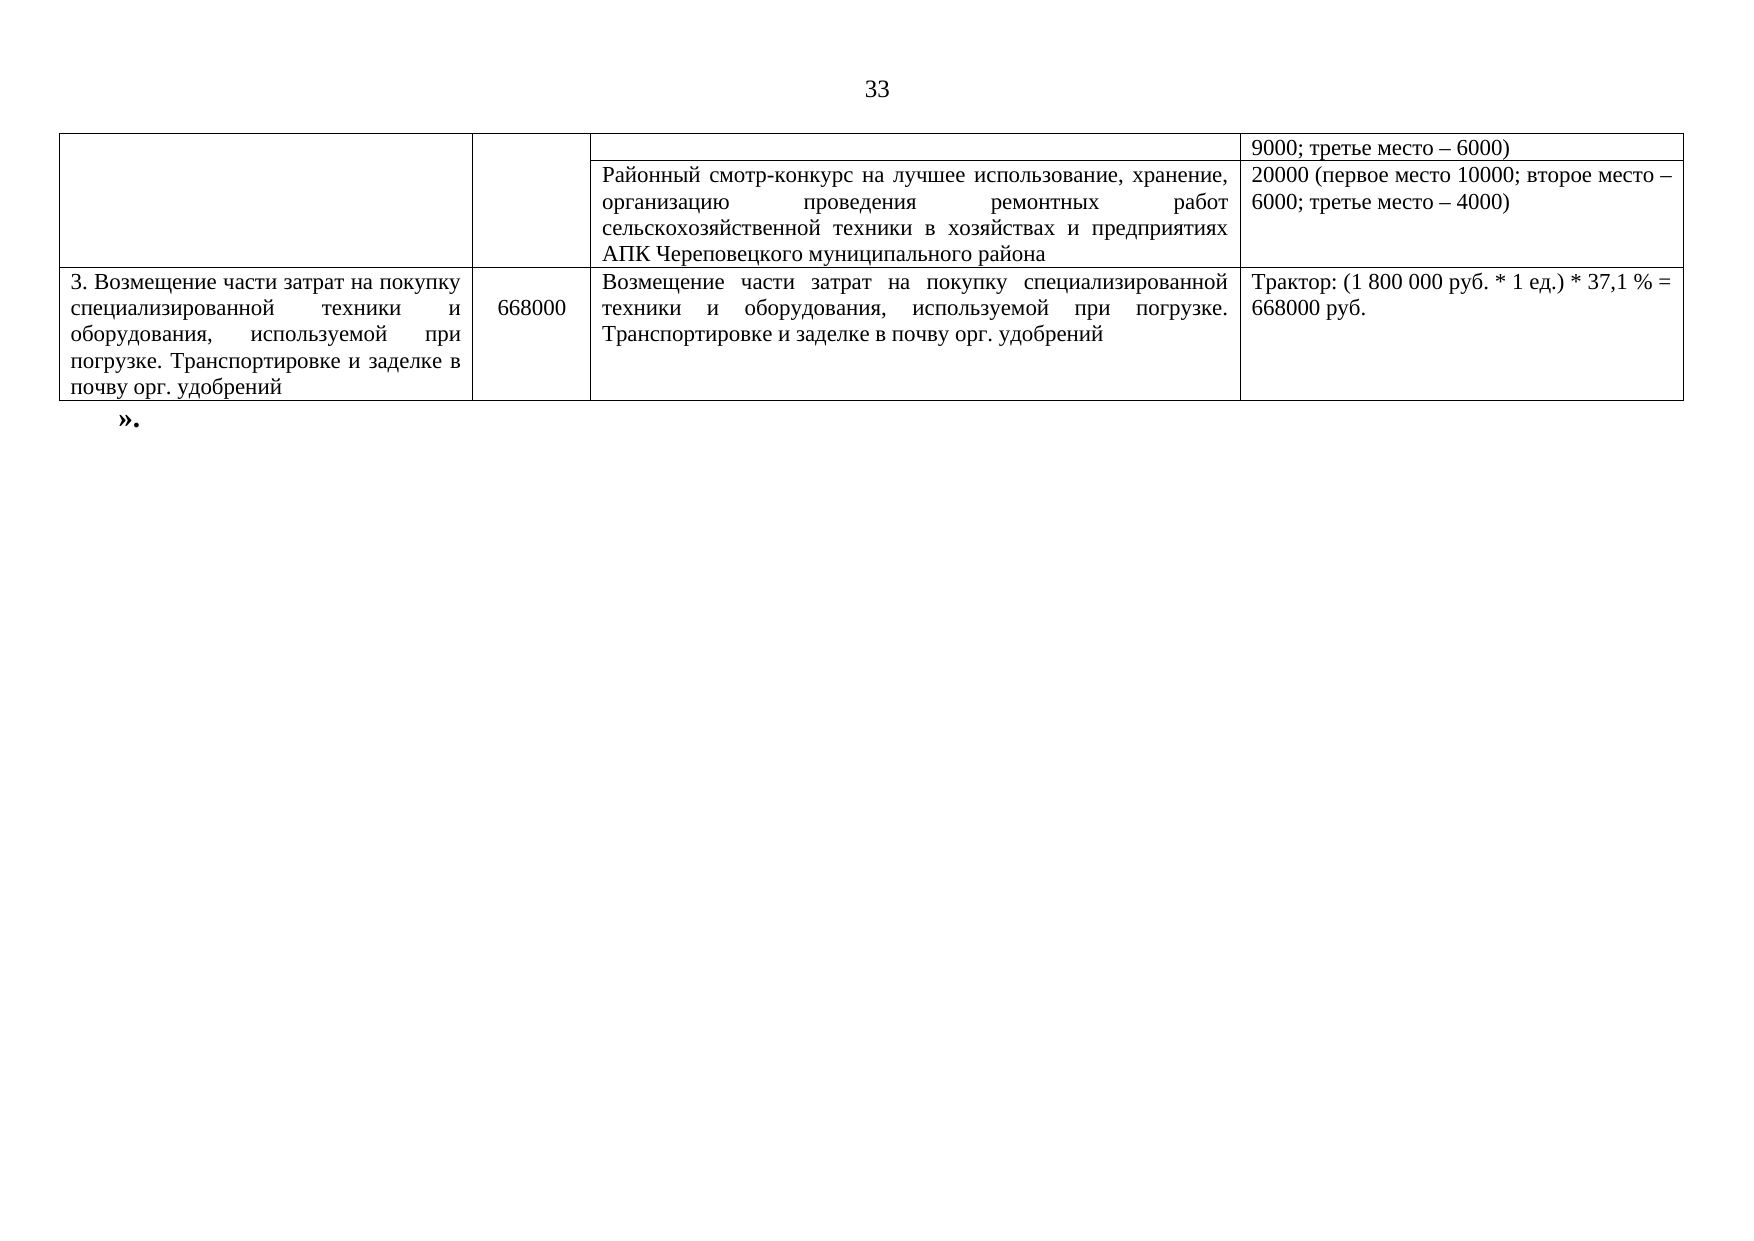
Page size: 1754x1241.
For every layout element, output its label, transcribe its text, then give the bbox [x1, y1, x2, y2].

table_cell 668000 [473, 268, 590, 399]
table_cell Районный смотр-конкурс на лучшее использование, хранение, организацию проведения ремонтных работ сельскохозяйственной техники в хозяйствах и предприятиях АПК Череповецкого муниципального района [591, 161, 1240, 267]
table_cell Возмещение части затрат на покупку специализированной техники и оборудования, используемой при погрузке. Транспортировке и заделке в почву орг. удобрений [591, 268, 1240, 399]
table_cell Трактор: (1 800 000 руб. * 1 ед.) * 37,1 % = 668000 руб. [1241, 268, 1683, 399]
table_cell 20000 (первое место 10000; второе место – 6000; третье место – 4000) [1241, 161, 1683, 267]
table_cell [1241, 134, 1683, 160]
table_cell 3. Возмещение части затрат на покупку специализированной техники и оборудования, используемой при погрузке. Транспортировке и заделке в почву орг. удобрений [60, 268, 472, 399]
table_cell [591, 134, 1240, 160]
text ». [118, 401, 1636, 434]
